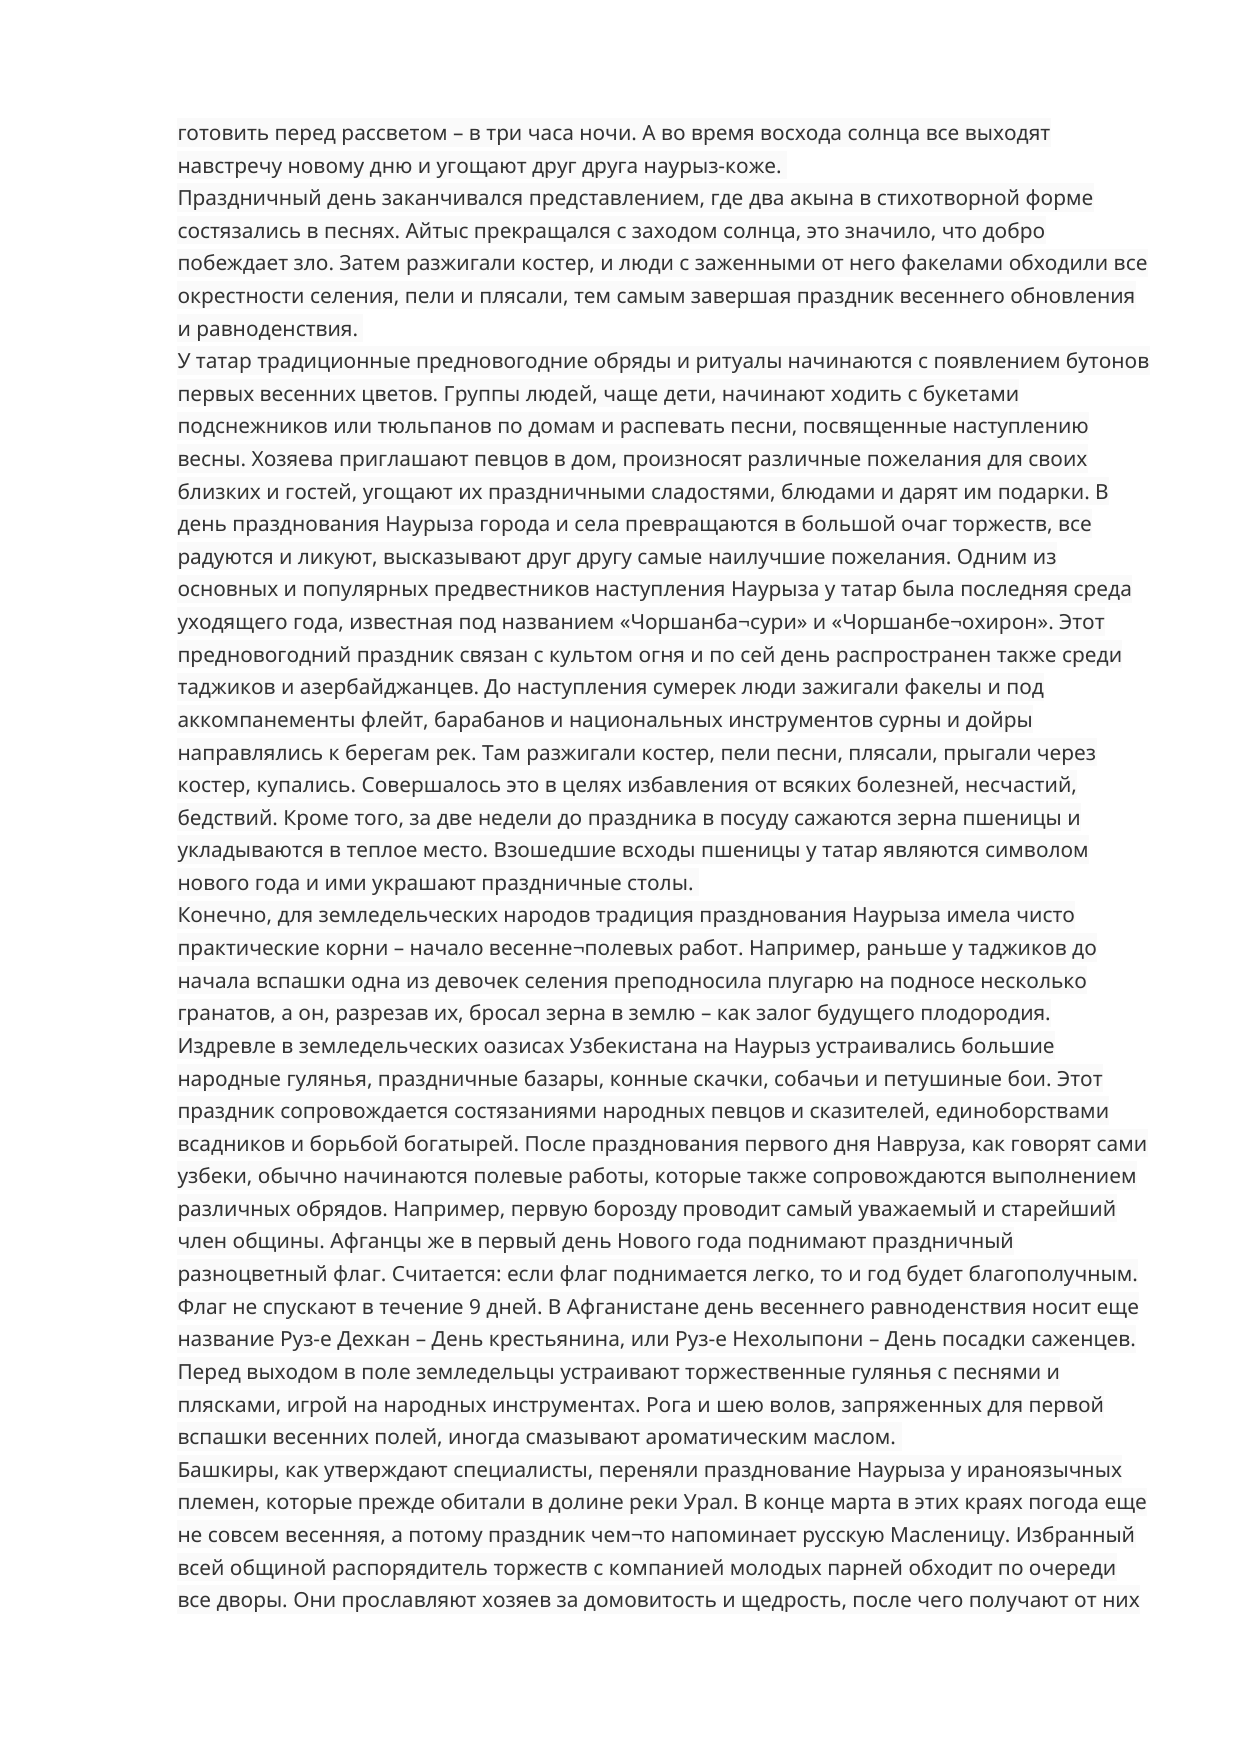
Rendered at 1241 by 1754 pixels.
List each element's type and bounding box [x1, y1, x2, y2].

text [177, 118, 1152, 1614]
